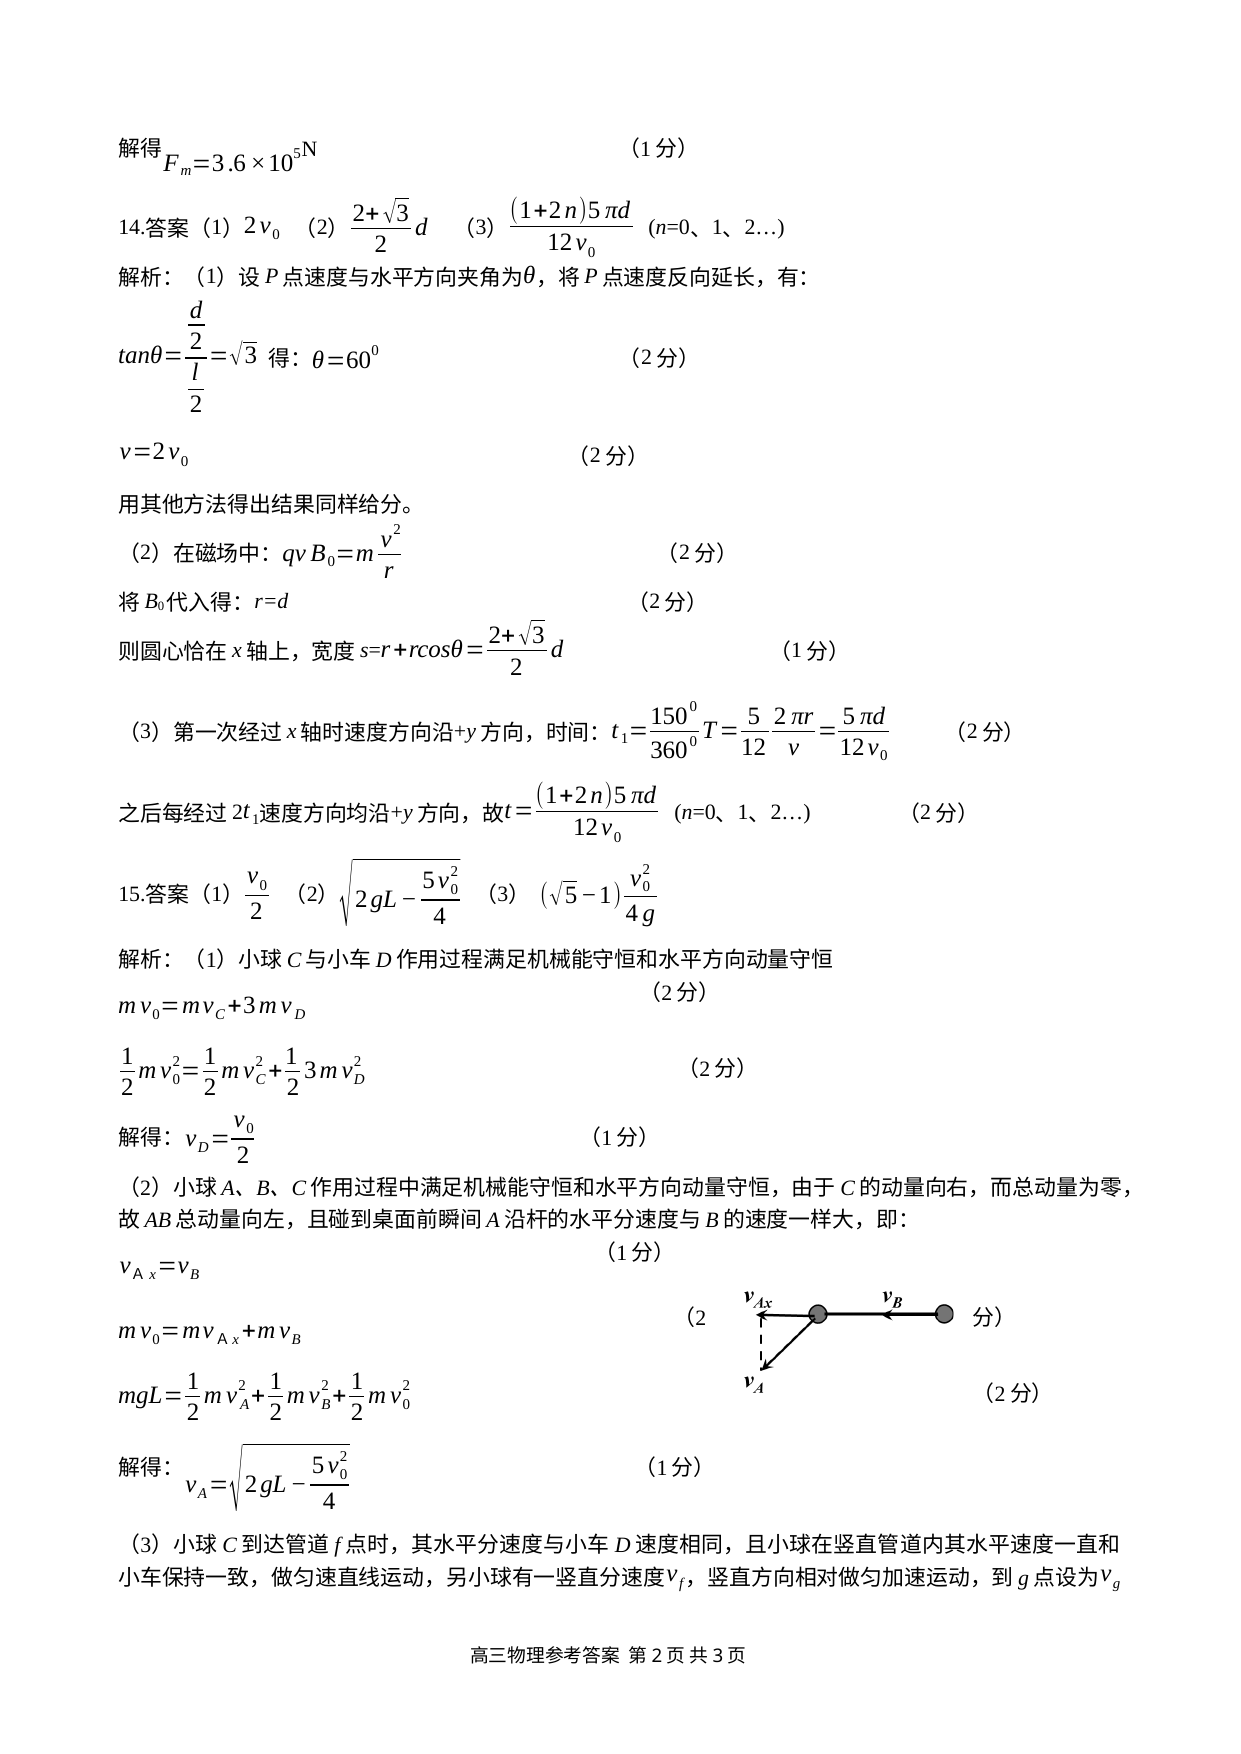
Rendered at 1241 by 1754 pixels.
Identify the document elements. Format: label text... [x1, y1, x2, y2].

text （2分） [118, 1364, 1122, 1429]
text （2分） [118, 1299, 729, 1364]
text （3）第一次经过x轴时速度方向沿+y方向，时间： （2分） [118, 682, 1122, 779]
text 解析：（1）设P点速度与水平方向夹角为，将P点速度反向延长，有： [118, 259, 1122, 292]
text 解得： （1分） [118, 1429, 1122, 1527]
text （1分） [118, 1234, 1122, 1299]
text 解得N （1分） [118, 129, 1122, 194]
text 用其他方法得出结果同样给分。 [118, 487, 1122, 519]
picture [729, 1272, 954, 1407]
text 将B0代入得：r=d （2分） [118, 584, 1122, 617]
text （2分） [118, 974, 1122, 1039]
text （2）小球A、B、C作用过程中满足机械能守恒和水平方向动量守恒，由于C的动量向右，而总动量为零，故AB总动量向左，且碰到桌面前瞬间A沿杆的水平分速度与B的速度一样大，即： [118, 1169, 1122, 1234]
text 14.答案（1） （2） （3） (n=0、1、2…) [118, 194, 1122, 259]
text 解得： （1分） [118, 1104, 1122, 1169]
text 则圆心恰在x轴上，宽度s= （1分） [118, 617, 1122, 682]
text 之后每经过2速度方向均沿+y方向，故 (n=0、1、2…) （2分） [118, 779, 1122, 844]
text 得： （2分） [118, 292, 1122, 422]
text 解析：（1）小球C与小车D作用过程满足机械能守恒和水平方向动量守恒 [118, 942, 1122, 974]
text （2分） [118, 422, 1122, 487]
text 15.答案（1） （2） （3） [118, 844, 1122, 942]
text （2分） [118, 1039, 1122, 1104]
text （2）在磁场中： （2分） [118, 519, 1122, 584]
text （3）小球C到达管道f点时，其水平分速度与小车D速度相同，且小球在竖直管道内其水平速度一直和小车保持一致，做匀速直线运动，另小球有一竖直分速度，竖直方向相对做匀加速运动，到g点设为 [118, 1527, 1122, 1592]
text （2分） [954, 1299, 1122, 1364]
